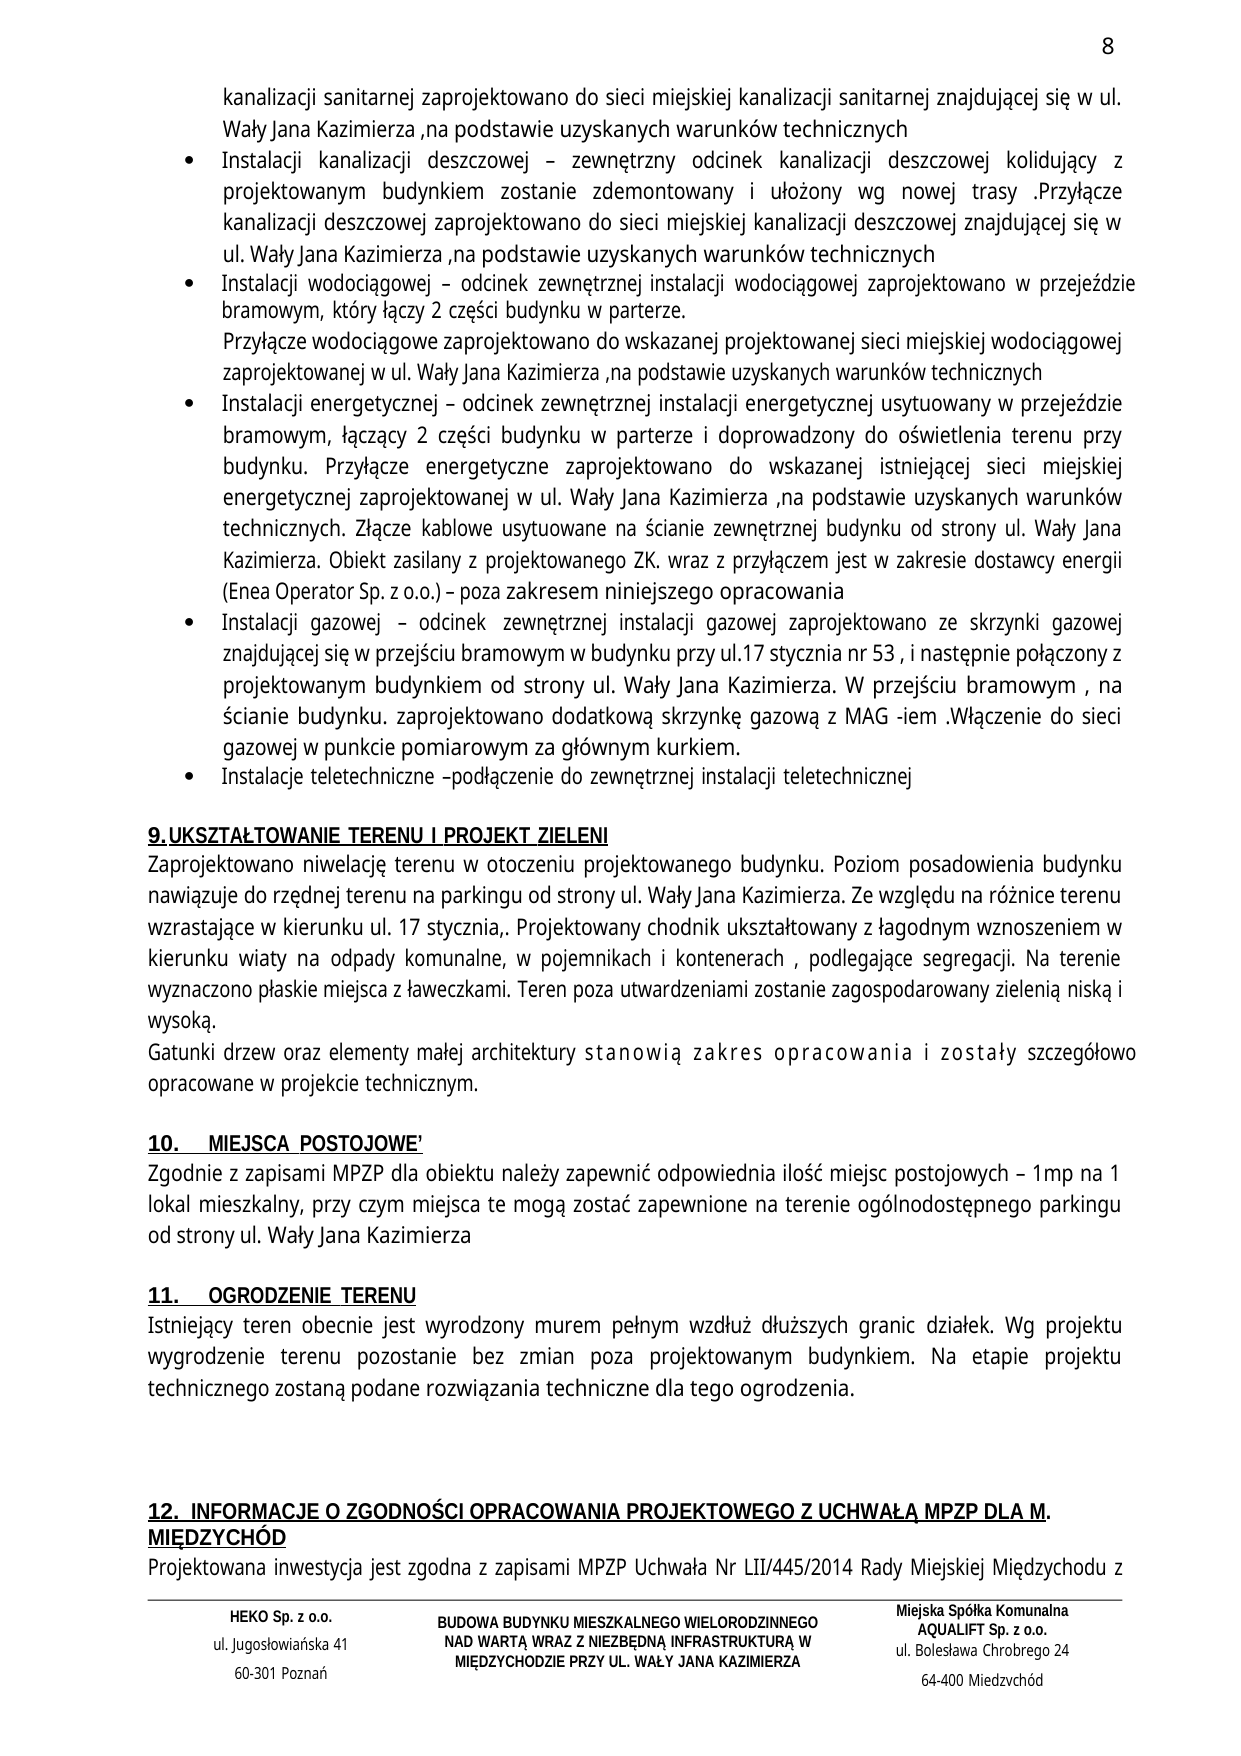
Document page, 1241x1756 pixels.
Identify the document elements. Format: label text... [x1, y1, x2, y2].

subtitle OGRODZENIE TERENU [148, 1282, 1136, 1308]
subtitle INFORMACJE O ZGODNOŚCI OPRACOWANIA PROJEKTOWEGO Z UCHWAŁĄ MPZP DLA M. MIĘDZYCHÓD [148, 1498, 1123, 1550]
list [185, 81, 1123, 144]
text Zgodnie z zapisami MPZP dla obiektu należy zapewnić odpowiednia ilość miejsc postojowych – 1mp na 1 lokal mieszkalny, przy czym miejsca te mogą zostać zapewnione na terenie ogólnodostępnego parkingu od strony ul. Wały Jana Kazimierza [148, 1157, 1123, 1251]
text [148, 1551, 1123, 1582]
list Instalacji wodociągowej – odcinek zewnętrznej instalacji wodociągowej zaprojektowano w przejeździe bramowym, który łączy 2 części budynku w parterze. [185, 269, 1136, 324]
list Instalacji energetycznej – odcinek zewnętrznej instalacji energetycznej usytuowany w przejeździe bramowym, łączący 2 części budynku w parterze i doprowadzony do oświetlenia terenu przy budynku. Przyłącze energetyczne zaprojektowano do wskazanej istniejącej sieci miejskiej energetycznej zaprojektowanej w ul. Wały Jana Kazimierza ,na podstawie uzyskanych warunków technicznych. Złącze kablowe usytuowane na ścianie zewnętrznej budynku od strony ul. Wały Jana Kazimierza. Obiekt zasilany z projektowanego ZK. wraz z przyłączem jest w zakresie dostawcy energii (Enea Operator Sp. z o.o.) – poza zakresem niniejszego opracowania [185, 387, 1123, 606]
list Instalacje teletechniczne –podłączenie do zewnętrznej instalacji teletechnicznej [185, 762, 1136, 790]
list Instalacji kanalizacji deszczowej – zewnętrzny odcinek kanalizacji deszczowej kolidujący z projektowanym budynkiem zostanie zdemontowany i ułożony wg nowej trasy .Przyłącze kanalizacji deszczowej zaprojektowano do sieci miejskiej kanalizacji deszczowej znajdującej się w ul. Wały Jana Kazimierza ,na podstawie uzyskanych warunków technicznych [185, 144, 1123, 269]
list Instalacji gazowej – odcinek zewnętrznej instalacji gazowej zaprojektowano ze skrzynki gazowej znajdującej się w przejściu bramowym w budynku przy ul.17 stycznia nr 53 , i następnie połączony z projektowanym budynkiem od strony ul. Wały Jana Kazimierza. W przejściu bramowym , na ścianie budynku. zaprojektowano dodatkową skrzynkę gazową z MAG -iem .Włączenie do sieci gazowej w punkcie pomiarowym za głównym kurkiem. [185, 606, 1123, 762]
text Zaprojektowano niwelację terenu w otoczeniu projektowanego budynku. Poziom posadowienia budynku nawiązuje do rzędnej terenu na parkingu od strony ul. Wały Jana Kazimierza. Ze względu na różnice terenu wzrastające w kierunku ul. 17 stycznia,. Projektowany chodnik ukształtowany z łagodnym wznoszeniem w kierunku wiaty na odpady komunalne, w pojemnikach i kontenerach , podlegające segregacji. Na terenie wyznaczono płaskie miejsca z ławeczkami. Teren poza utwardzeniami zostanie zagospodarowany zielenią niską i wysoką. [148, 848, 1123, 1036]
text Gatunki drzew oraz elementy małej architektury stanowią zakres opracowania i zostały szczegółowo opracowane w projekcie technicznym. [148, 1036, 1136, 1098]
text Przyłącze wodociągowe zaprojektowano do wskazanej projektowanej sieci miejskiej wodociągowej zaprojektowanej w ul. Wały Jana Kazimierza ,na podstawie uzyskanych warunków technicznych [223, 325, 1122, 387]
text Istniejący teren obecnie jest wyrodzony murem pełnym wzdłuż dłuższych granic działek. Wg projektu wygrodzenie terenu pozostanie bez zmian poza projektowanym budynkiem. Na etapie projektu technicznego zostaną podane rozwiązania techniczne dla tego ogrodzenia. [148, 1309, 1123, 1403]
subtitle UKSZTAŁTOWANIE TERENU I PROJEKT ZIELENI [148, 822, 1136, 848]
subtitle MIEJSCA POSTOJOWE’ [148, 1130, 1136, 1157]
